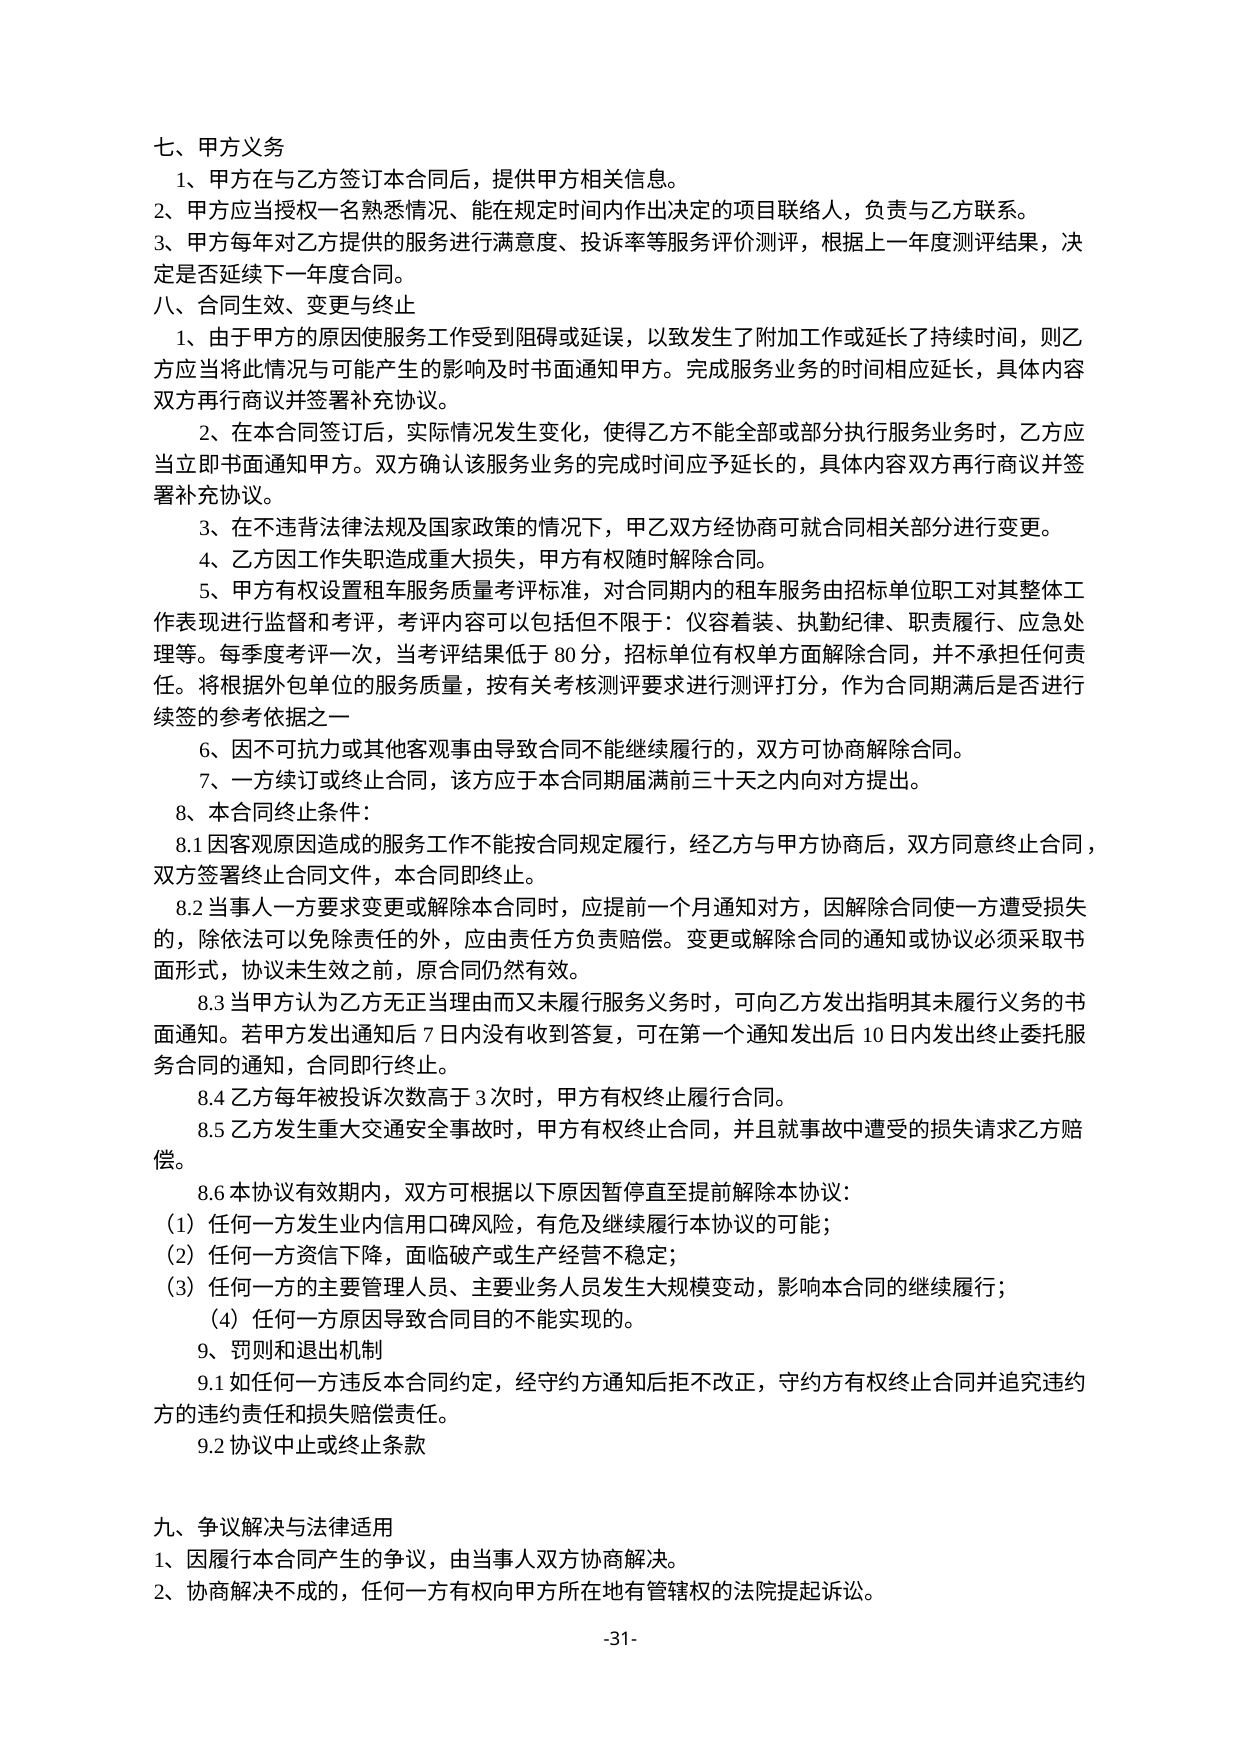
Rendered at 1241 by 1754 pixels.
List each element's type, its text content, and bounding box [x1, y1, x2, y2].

text 5、甲方有权设置租车服务质量考评标准，对合同期内的租车服务由招标单位职工对其整体工作表现进行监督和考评，考评内容可以包括但不限于：仪容着装、执勤纪律、职责履行、应急处理等。每季度考评一次，当考评结果低于80分，招标单位有权单方面解除合同，并不承担任何责任。将根据外包单位的服务质量，按有关考核测评要求进行测评打分，作为合同期满后是否进行续签的参考依据之一 [153, 573, 1087, 732]
text 4、乙方因工作失职造成重大损失，甲方有权随时解除合同。 [153, 542, 1087, 573]
text 8.6本协议有效期内，双方可根据以下原因暂停直至提前解除本协议： [153, 1175, 1087, 1207]
text （1）任何一方发生业内信用口碑风险，有危及继续履行本协议的可能； [153, 1207, 1087, 1238]
text 8.4 乙方每年被投诉次数高于3次时，甲方有权终止履行合同。 [153, 1080, 1087, 1112]
text （4）任何一方原因导致合同目的不能实现的。 [153, 1302, 1087, 1333]
text 1、由于甲方的原因使服务工作受到阻碍或延误，以致发生了附加工作或延长了持续时间，则乙方应当将此情况与可能产生的影响及时书面通知甲方。完成服务业务的时间相应延长，具体内容双方再行商议并签署补充协议。 [153, 320, 1087, 415]
text （2）任何一方资信下降，面临破产或生产经营不稳定； [153, 1238, 1087, 1270]
text 7、一方续订或终止合同，该方应于本合同期届满前三十天之内向对方提出。 [153, 763, 1087, 795]
text 2、协商解决不成的，任何一方有权向甲方所在地有管辖权的法院提起诉讼。 [153, 1574, 1087, 1605]
text 8、本合同终止条件： [153, 795, 1087, 827]
text 八、合同生效、变更与终止 [153, 288, 1087, 320]
text 6、因不可抗力或其他客观事由导致合同不能继续履行的，双方可协商解除合同。 [153, 732, 1087, 763]
text 1、甲方在与乙方签订本合同后，提供甲方相关信息。 [153, 162, 1087, 193]
text 8.1因客观原因造成的服务工作不能按合同规定履行，经乙方与甲方协商后，双方同意终止合同，双方签署终止合同文件，本合同即终止。 [153, 827, 1087, 890]
text 2、甲方应当授权一名熟悉情况、能在规定时间内作出决定的项目联络人，负责与乙方联系。 [153, 193, 1087, 225]
text 2、在本合同签订后，实际情况发生变化，使得乙方不能全部或部分执行服务业务时，乙方应当立即书面通知甲方。双方确认该服务业务的完成时间应予延长的，具体内容双方再行商议并签署补充协议。 [153, 415, 1087, 510]
text 9.2协议中止或终止条款 [153, 1428, 1087, 1460]
text 8.3当甲方认为乙方无正当理由而又未履行服务义务时，可向乙方发出指明其未履行义务的书面通知。若甲方发出通知后7日内没有收到答复，可在第一个通知发出后10日内发出终止委托服务合同的通知，合同即行终止。 [153, 985, 1087, 1080]
text 九、争议解决与法律适用 [153, 1510, 1087, 1542]
text 七、甲方义务 [153, 130, 1087, 162]
text 8.5 乙方发生重大交通安全事故时，甲方有权终止合同，并且就事故中遭受的损失请求乙方赔偿。 [153, 1112, 1087, 1175]
text 3、甲方每年对乙方提供的服务进行满意度、投诉率等服务评价测评，根据上一年度测评结果，决定是否延续下一年度合同。 [153, 225, 1087, 288]
text （3）任何一方的主要管理人员、主要业务人员发生大规模变动，影响本合同的继续履行； [153, 1270, 1087, 1302]
text 3、在不违背法律法规及国家政策的情况下，甲乙双方经协商可就合同相关部分进行变更。 [153, 510, 1087, 542]
text 8.2当事人一方要求变更或解除本合同时，应提前一个月通知对方，因解除合同使一方遭受损失的，除依法可以免除责任的外，应由责任方负责赔偿。变更或解除合同的通知或协议必须采取书面形式，协议未生效之前，原合同仍然有效。 [153, 890, 1087, 985]
text 9、罚则和退出机制 [153, 1333, 1087, 1365]
text 1、因履行本合同产生的争议，由当事人双方协商解决。 [153, 1542, 1087, 1574]
text 9.1如任何一方违反本合同约定，经守约方通知后拒不改正，守约方有权终止合同并追究违约方的违约责任和损失赔偿责任。 [153, 1365, 1087, 1428]
